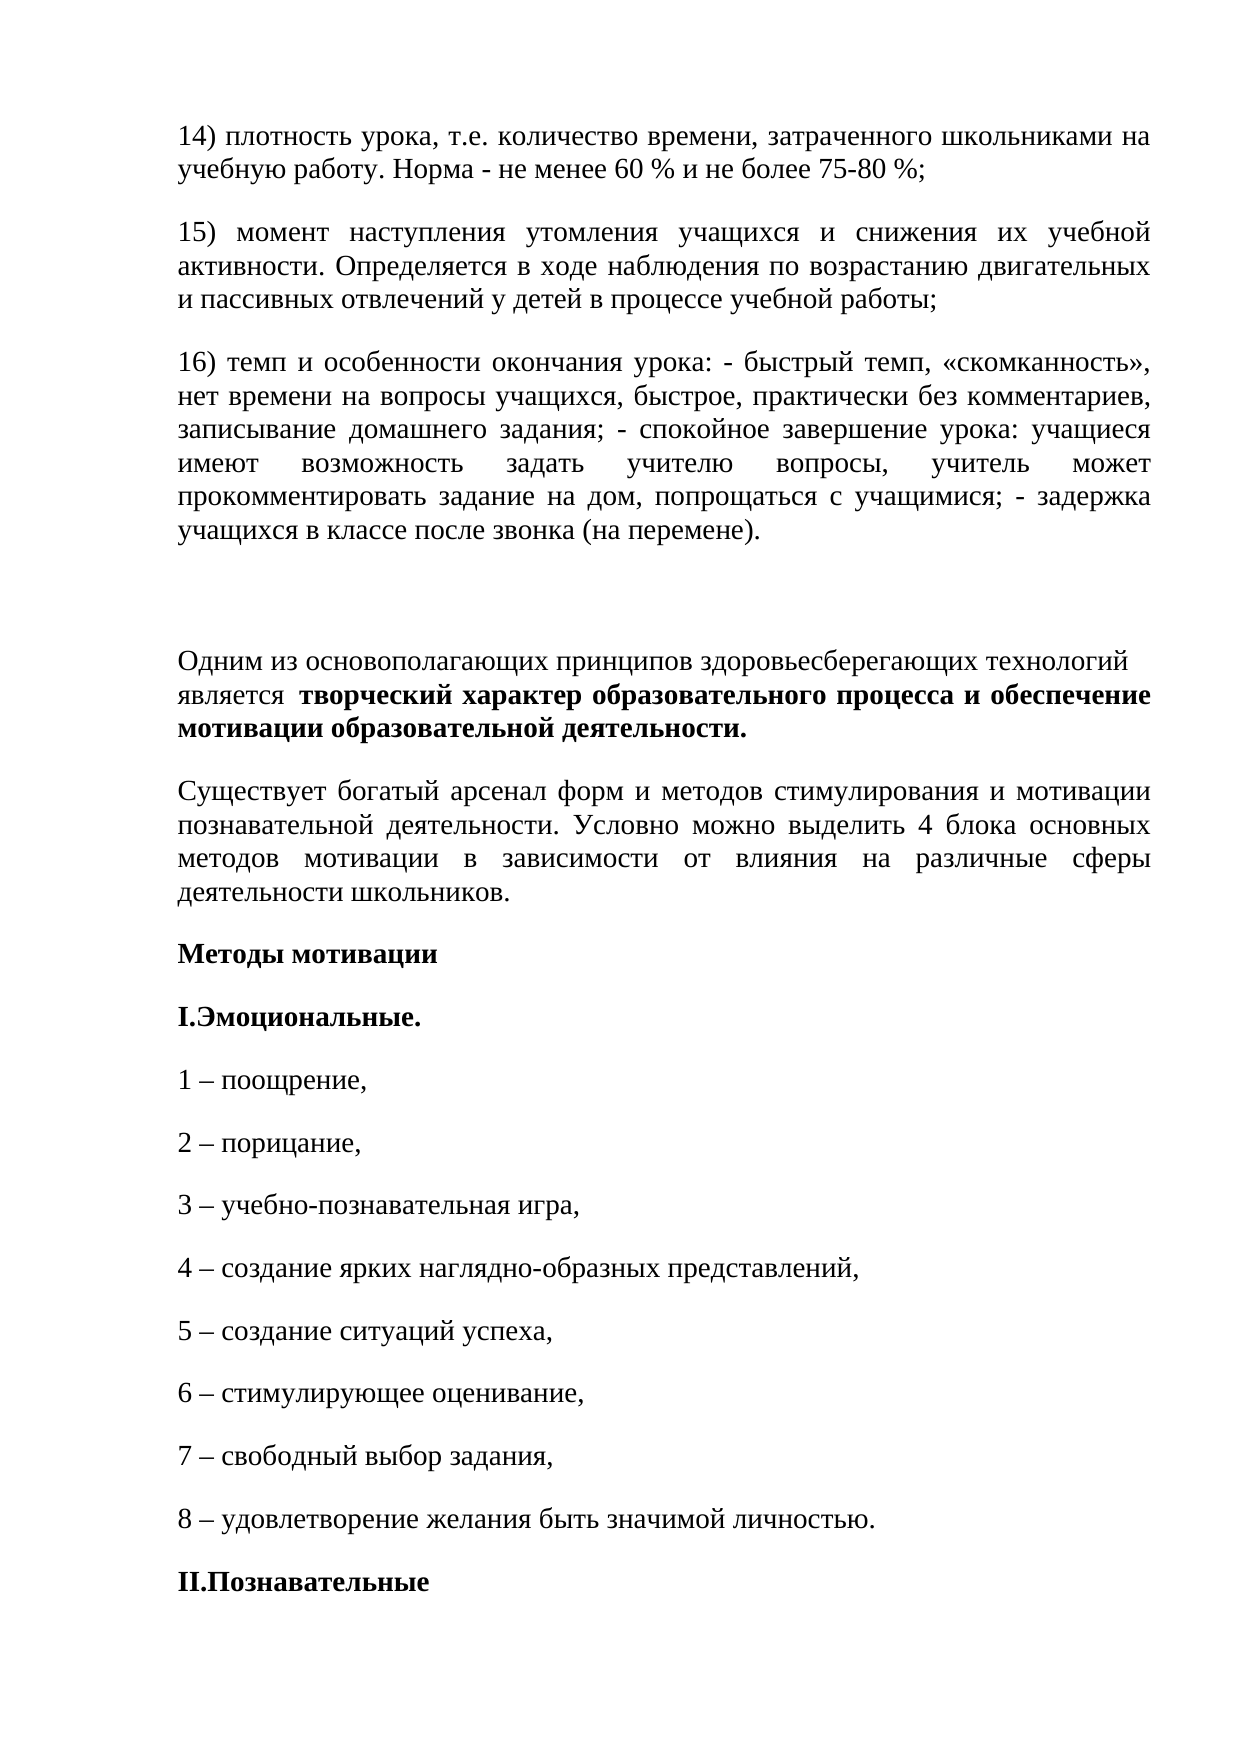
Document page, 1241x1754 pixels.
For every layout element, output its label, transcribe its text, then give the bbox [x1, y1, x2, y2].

text 5 – создание ситуаций успеха, [177, 1313, 1152, 1346]
text 7 – свободный выбор задания, [177, 1438, 1152, 1472]
text II.Познавательные [177, 1564, 1152, 1597]
text 3 – учебно-познавательная игра, [177, 1187, 1152, 1221]
text Существует богатый арсенал форм и методов стимулирования и мотивации познавательной деятельности. Условно можно выделить 4 блока основных методов мотивации в зависимости от влияния на различные сферы деятельности школьников. [177, 773, 1152, 907]
text I.Эмоциональные. [177, 999, 1152, 1033]
text Методы мотивации [177, 937, 1152, 970]
text 8 – удовлетворение желания быть значимой личностью. [177, 1501, 1152, 1534]
text 6 – стимулирующее оценивание, [177, 1376, 1152, 1409]
text 15) момент наступления утомления учащихся и снижения их учебной активности. Определяется в ходе наблюдения по возрастанию двигательных и пассивных отвлечений у детей в процессе учебной работы; [177, 214, 1152, 315]
text 14) плотность урока, т.е. количество времени, затраченного школьниками на учебную работу. Норма - не менее 60 % и не более 75-80 %; [177, 118, 1152, 185]
text 4 – создание ярких наглядно-образных представлений, [177, 1250, 1152, 1284]
text 1 – поощрение, [177, 1062, 1152, 1096]
text Одним из основополагающих принципов здоровьесберегающих технологий является творческий характер образовательного процесса и обеспечение мотивации образовательной деятельности. [177, 643, 1152, 744]
text 16) темп и особенности окончания урока: - быстрый темп, «скомканность», нет времени на вопросы учащихся, быстрое, практически без комментариев, записывание домашнего задания; - спокойное завершение урока: учащиеся имеют возможность задать учителю вопросы, учитель может прокомментировать задание на дом, попрощаться с учащимися; - задержка учащихся в классе после звонка (на перемене). [177, 344, 1152, 545]
text 2 – порицание, [177, 1125, 1152, 1158]
